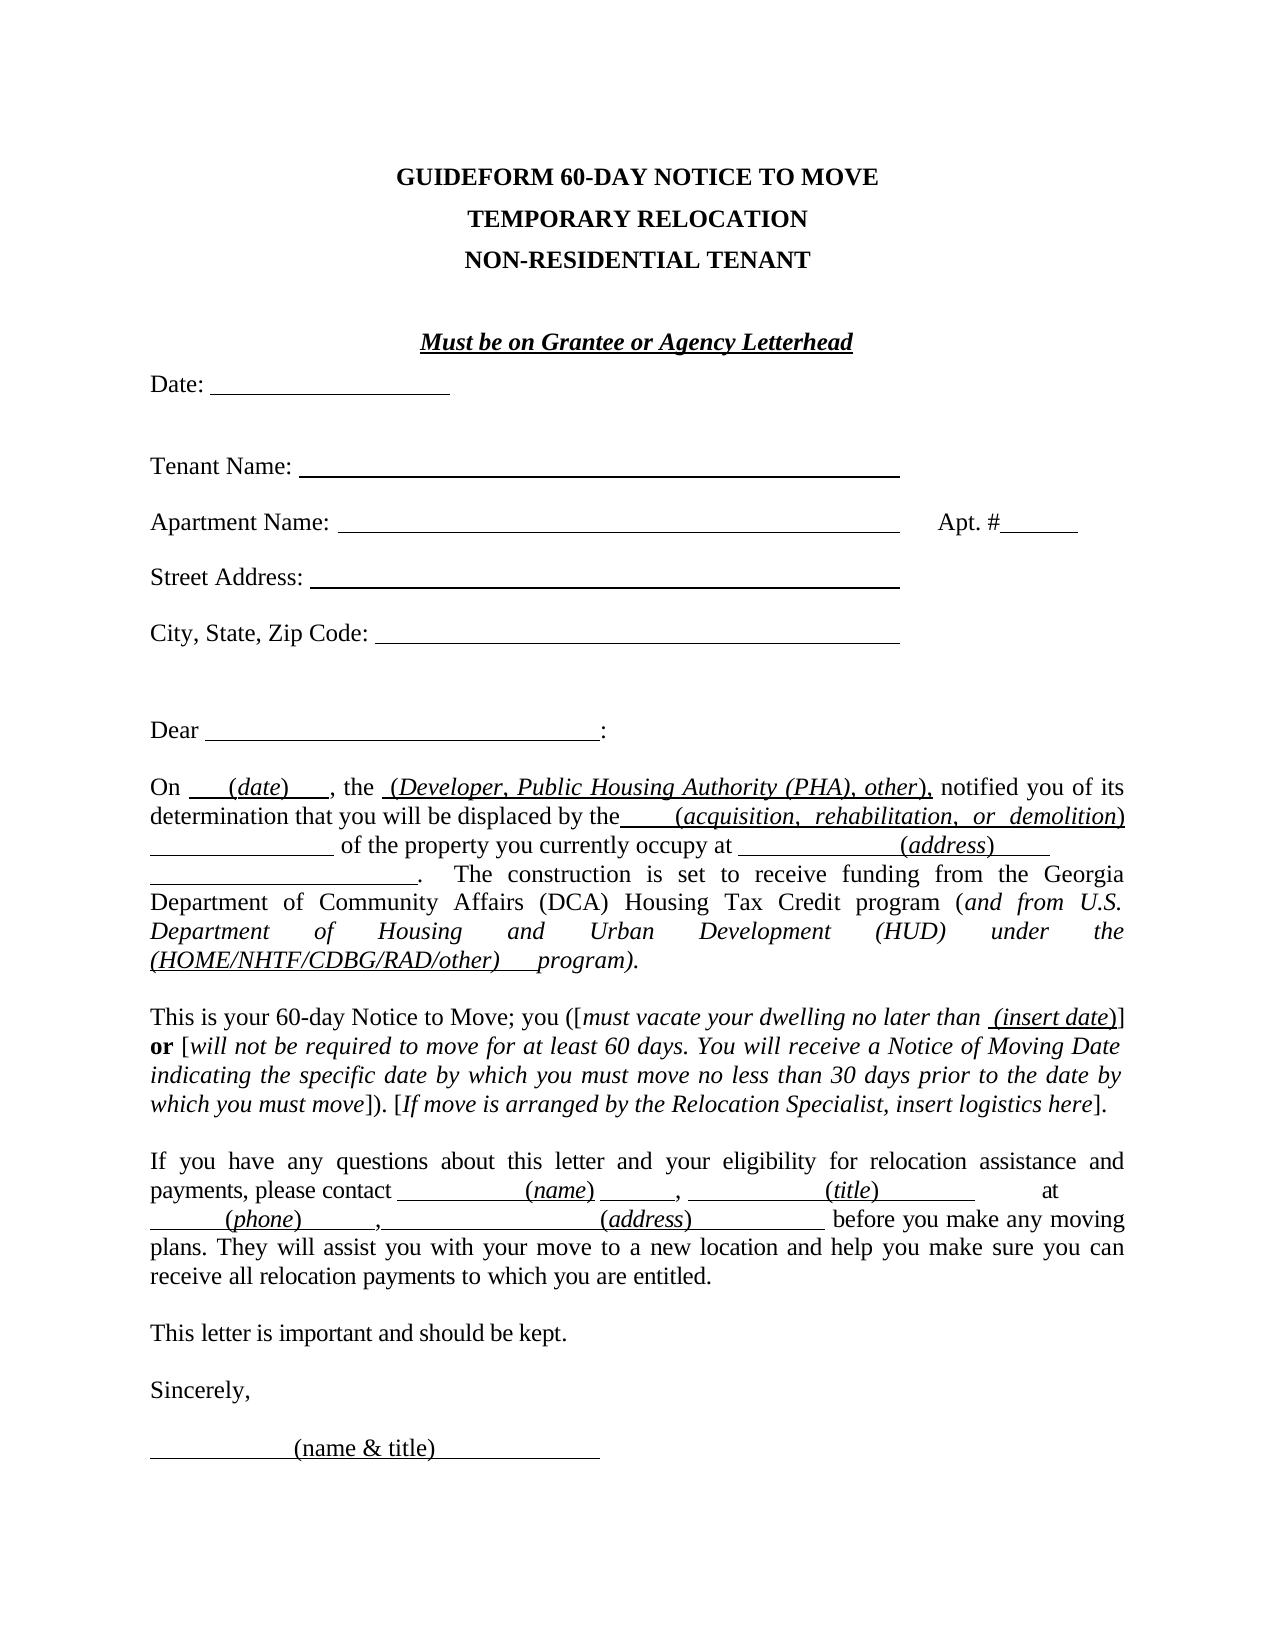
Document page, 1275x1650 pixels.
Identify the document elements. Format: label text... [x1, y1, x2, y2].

text Apartment Name: Apt. # [150, 507, 1125, 536]
text Street Address: [150, 562, 1125, 591]
text (name & title) [150, 1433, 1125, 1462]
text On (date) , the (Developer, Public Housing Authority (PHA), other), notified you of its determination that you will be displaced by the (acquisition, rehabilitation, or demolition) of the property you currently occupy at (address) . The construction is set to receive funding from the Georgia Department of Community Affairs (DCA) Housing Tax Credit program (and from U.S. Department of Housing and Urban Development (HUD) under the (HOME/NHTF/CDBG/RAD/other) program). [150, 772, 1125, 974]
text Date: [150, 369, 1125, 397]
text Tenant Name: [150, 451, 1125, 480]
text GUIDEFORM 60-DAY NOTICE TO MOVE [150, 162, 1125, 191]
text Sincerely, [150, 1376, 1055, 1404]
text This is your 60-day Notice to Move; you ([must vacate your dwelling no later than (insert date)] or [will not be required to move for at least 60 days. You will receive a Notice of Moving Date indicating the specific date by which you must move no less than 30 days prior to the date by which you must move]). [If move is arranged by the Relocation Specialist, insert logistics here]. [150, 1002, 1125, 1117]
text Dear : [150, 715, 1125, 744]
text City, State, Zip Code: [150, 618, 1125, 647]
text If you have any questions about this letter and your eligibility for relocation assistance and payments, please contact (name) , (title) at (phone) , (address) before you make any moving plans. They will assist you with your move to a new location and help you make sure you can receive all relocation payments to which you are entitled. [150, 1146, 1125, 1290]
text This letter is important and should be kept. [150, 1319, 1084, 1347]
text Must be on Grantee or Agency Letterhead [150, 327, 1125, 356]
text TEMPORARY RELOCATION [150, 204, 1125, 232]
text NON-RESIDENTIAL TENANT [150, 245, 1125, 274]
